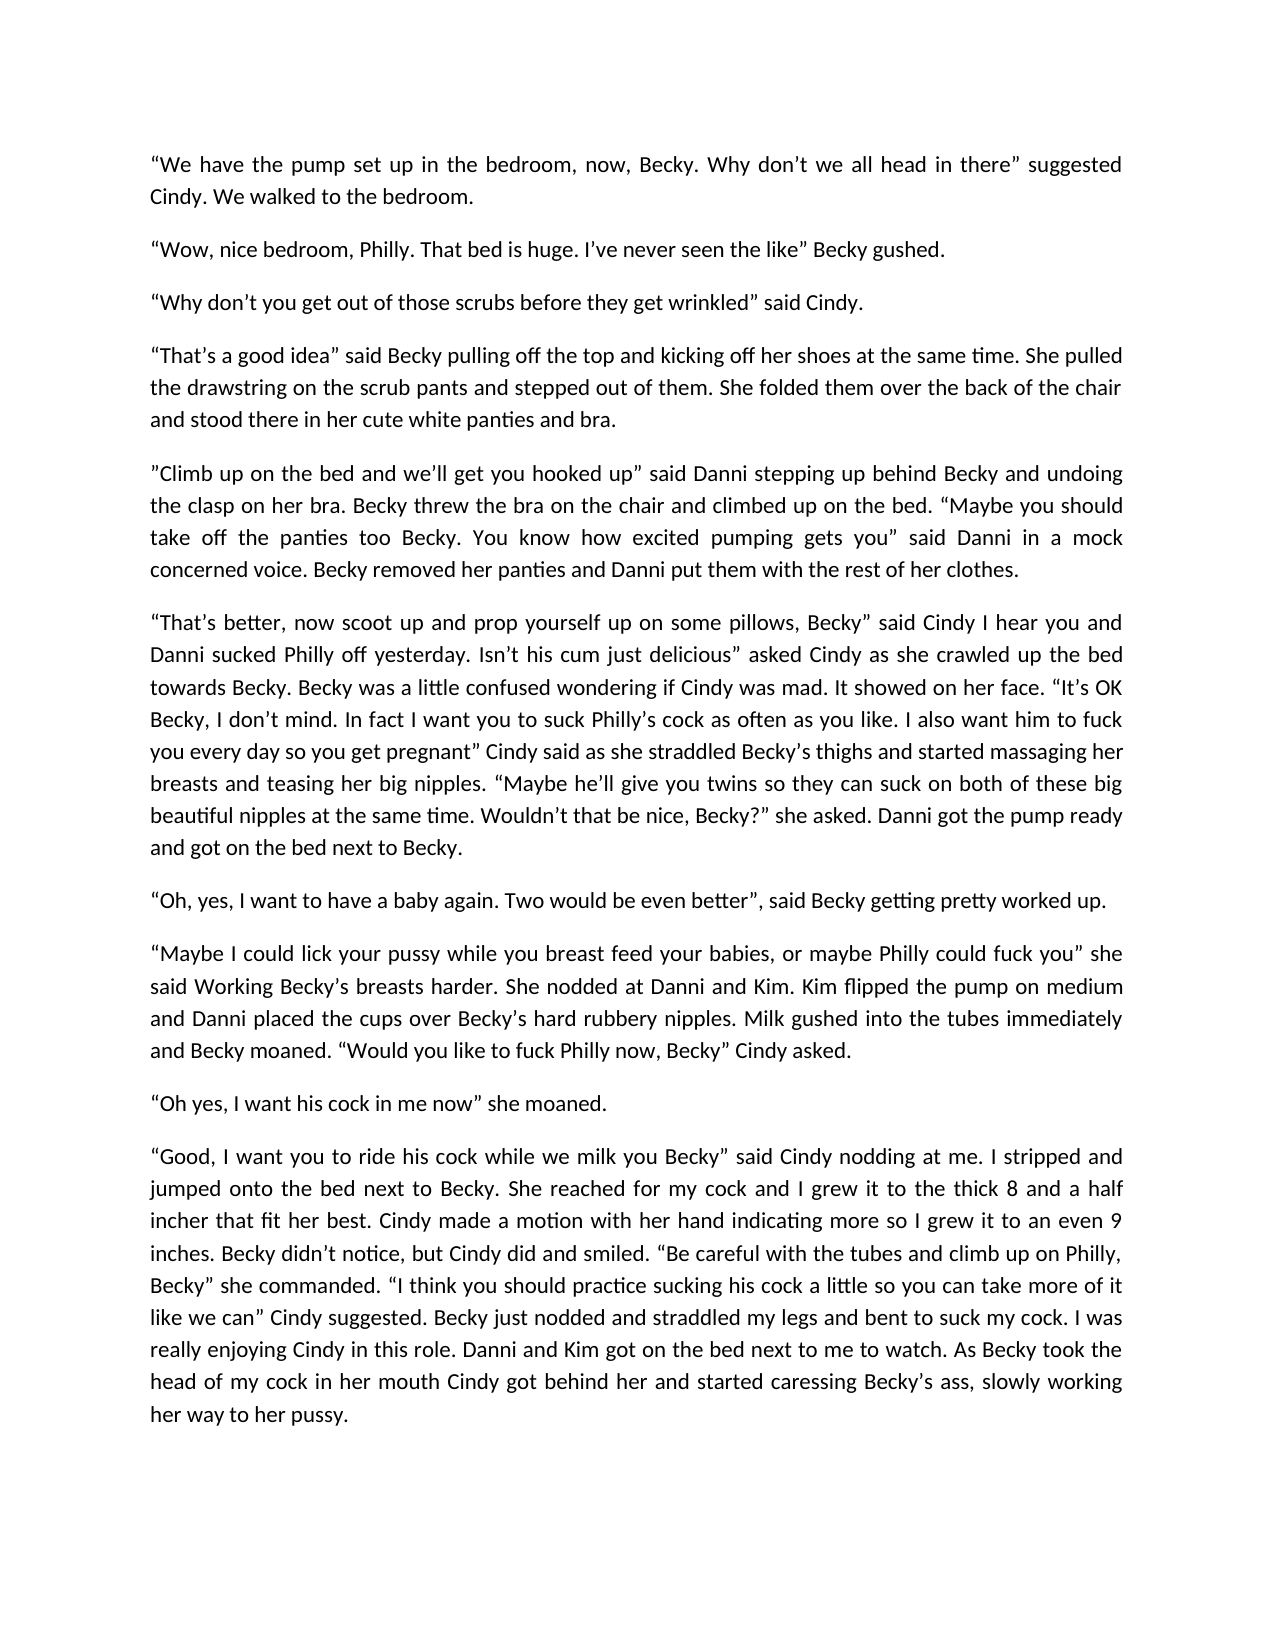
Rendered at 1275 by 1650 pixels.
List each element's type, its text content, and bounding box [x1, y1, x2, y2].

text “That’s a good idea” said Becky pulling off the top and kicking off her shoes at the same time. She pulled the drawstring on the scrub pants and stepped out of them. She folded them over the back of the chair and stood there in her cute white panties and bra. [150, 341, 1125, 434]
text “Maybe I could lick your pussy while you breast feed your babies, or maybe Philly could fuck you” she said Working Becky’s breasts harder. She nodded at Danni and Kim. Kim flipped the pump on medium and Danni placed the cups over Becky’s hard rubbery nipples. Milk gushed into the tubes immediately and Becky moaned. “Would you like to fuck Philly now, Becky” Cindy asked. [150, 939, 1125, 1064]
text “Oh, yes, I want to have a baby again. Two would be even better”, said Becky getting pretty worked up. [150, 887, 1125, 914]
text ”Climb up on the bed and we’ll get you hooked up” said Danni stepping up behind Becky and undoing the clasp on her bra. Becky threw the bra on the chair and climbed up on the bed. “Maybe you should take off the panties too Becky. You know how excited pumping gets you” said Danni in a mock concerned voice. Becky removed her panties and Danni put them with the rest of her clothes. [150, 459, 1125, 583]
text “Good, I want you to ride his cock while we milk you Becky” said Cindy nodding at me. I stripped and jumped onto the bed next to Becky. She reached for my cock and I grew it to the thick 8 and a half incher that fit her best. Cindy made a motion with her hand indicating more so I grew it to an even 9 inches. Becky didn’t notice, but Cindy did and smiled. “Be careful with the tubes and climb up on Philly, Becky” she commanded. “I think you should practice sucking his cock a little so you can take more of it like we can” Cindy suggested. Becky just nodded and straddled my legs and bent to suck my cock. I was really enjoying Cindy in this role. Danni and Kim got on the bed next to me to watch. As Becky took the head of my cock in her mouth Cindy got behind her and started caressing Becky’s ass, slowly working her way to her pussy. [150, 1142, 1125, 1428]
text “We have the pump set up in the bedroom, now, Becky. Why don’t we all head in there” suggested Cindy. We walked to the bedroom. [150, 150, 1125, 210]
text “Why don’t you get out of those scrubs before they get wrinkled” said Cindy. [150, 288, 1125, 316]
text “Oh yes, I want his cock in me now” she moaned. [150, 1089, 1125, 1117]
text “That’s better, now scoot up and prop yourself up on some pillows, Becky” said Cindy I hear you and Danni sucked Philly off yesterday. Isn’t his cum just delicious” asked Cindy as she crawled up the bed towards Becky. Becky was a little confused wondering if Cindy was mad. It showed on her face. “It’s OK Becky, I don’t mind. In fact I want you to suck Philly’s cock as often as you like. I also want him to fuck you every day so you get pregnant” Cindy said as she straddled Becky’s thighs and started massaging her breasts and teasing her big nipples. “Maybe he’ll give you twins so they can suck on both of these big beautiful nipples at the same time. Wouldn’t that be nice, Becky?” she asked. Danni got the pump ready and got on the bed next to Becky. [150, 608, 1125, 862]
text “Wow, nice bedroom, Philly. That bed is huge. I’ve never seen the like” Becky gushed. [150, 235, 1125, 263]
